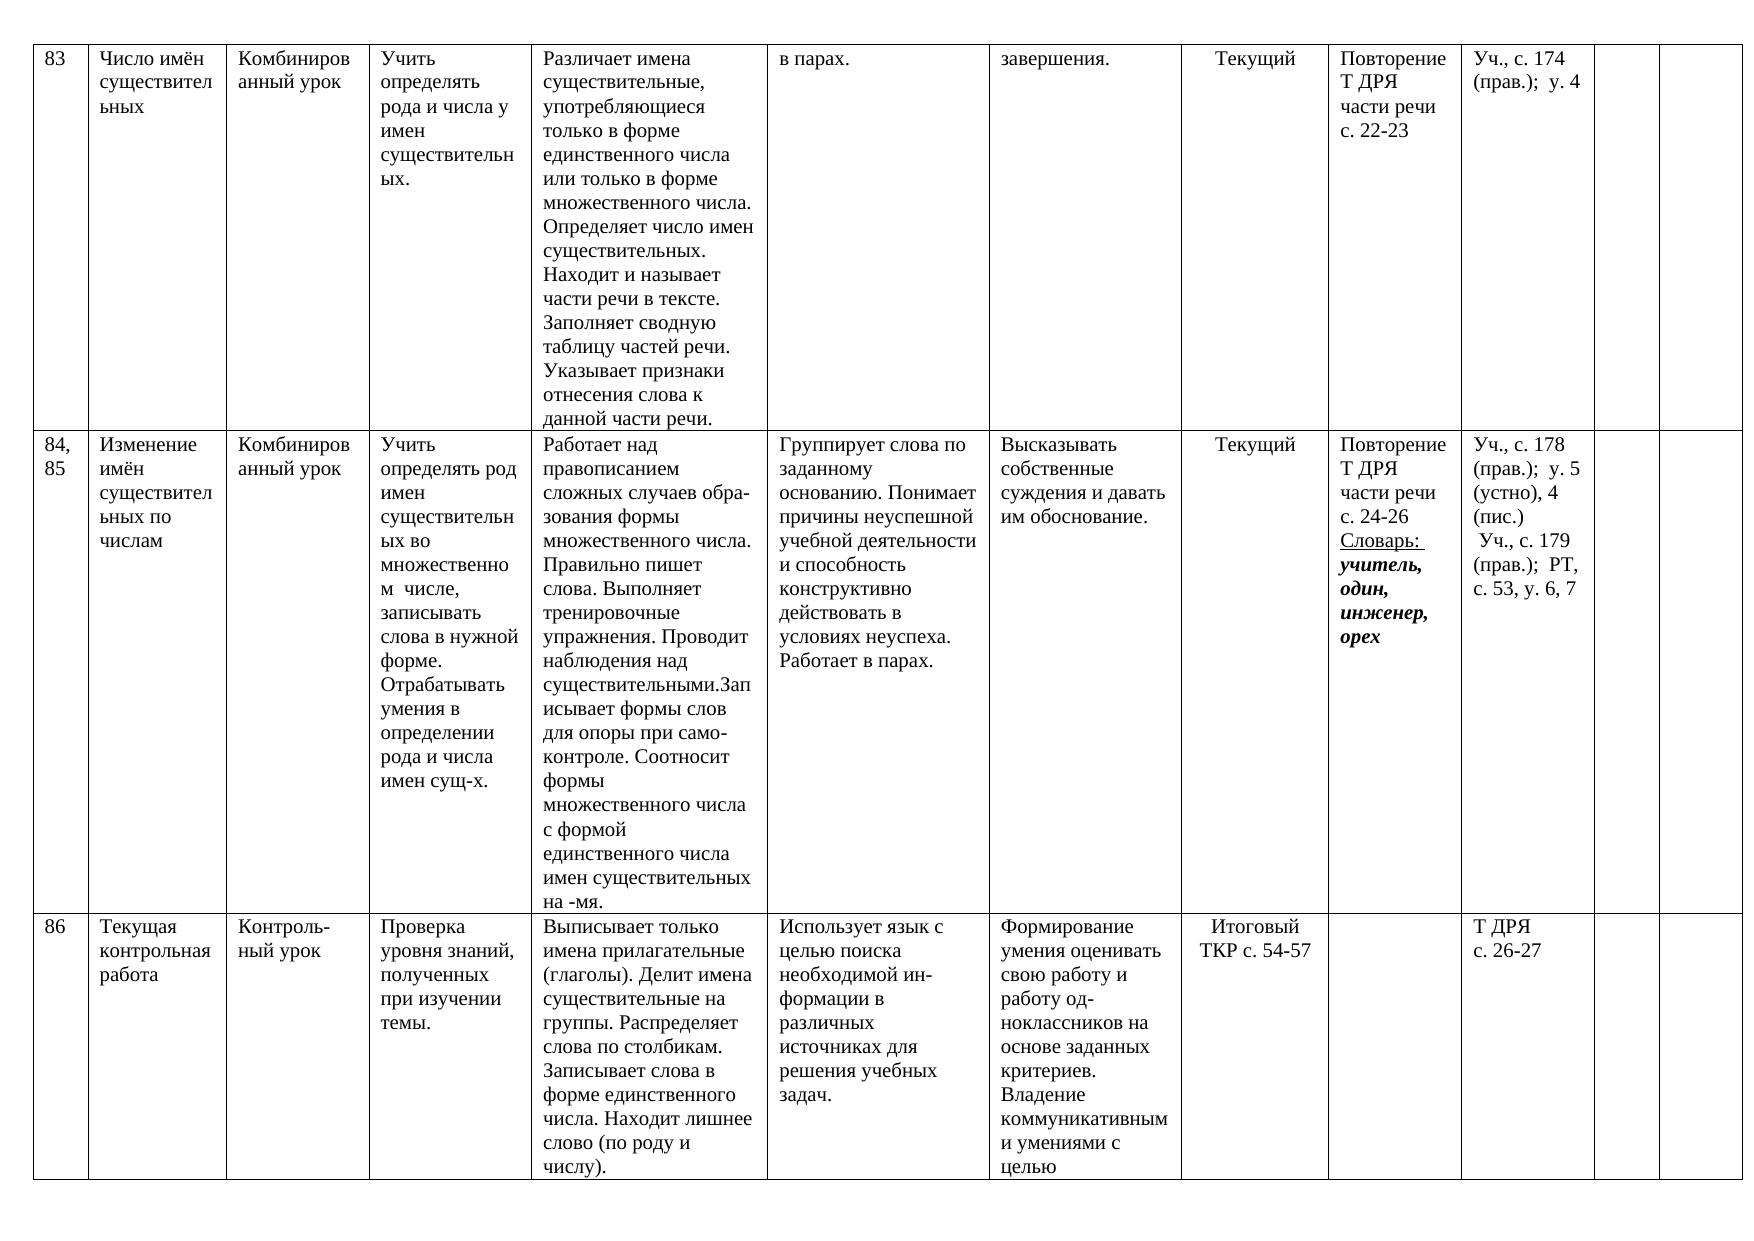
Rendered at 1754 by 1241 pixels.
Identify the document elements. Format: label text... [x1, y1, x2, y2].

table_cell [1660, 914, 1742, 1178]
table_cell Группирует слова по заданному основанию. Понимает причины неуспешной учебной деятельности и способность конструктивно действовать в условиях неуспеха. Работает в парах. [768, 431, 989, 913]
table_cell [1660, 45, 1742, 430]
table_cell Текущий [1182, 45, 1328, 430]
table_cell [1595, 914, 1659, 1178]
table_cell [1595, 45, 1659, 430]
table_cell Различает имена существительные, употребляющиеся только в форме единственного числа или только в форме множественного числа. Определяет число имен существительных. Находит и называет части речи в тексте. Заполняет сводную таблицу частей речи. Указывает признаки отнесения слова к данной части речи. [532, 45, 767, 430]
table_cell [990, 45, 1181, 430]
table_cell 83 [34, 45, 88, 430]
table_cell Учить определять род имен существительных во множественном числе, записывать слова в нужной форме. Отрабатывать умения в определении рода и числа имен сущ-х. [370, 431, 531, 913]
table_cell Изменение имён существительных по числам [89, 431, 226, 913]
table_cell [1660, 431, 1742, 913]
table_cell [370, 914, 531, 1178]
table_cell Повторение Т ДРЯ части речи с. 24-26 Словарь: учитель, один, инженер, орех [1329, 431, 1461, 913]
table_cell Комбинированный урок [227, 45, 369, 430]
table_cell Высказывать собственные суждения и давать им обоснование. [990, 431, 1181, 913]
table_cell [1182, 914, 1328, 1178]
table_cell Работает над правописанием сложных случаев образования формы множественного числа. Правильно пишет слова. Выполняет тренировочные упражнения. Проводит наблюдения над существительными.Записывает формы слов для опоры при самоконтроле. Соотносит формы множественного числа с формой единственного числа имен существительных на -мя. [532, 431, 767, 913]
table_cell Повторение Т ДРЯ части речи с. 22-23 [1329, 45, 1461, 430]
table_cell Т ДРЯ с. 26-27 [1462, 914, 1594, 1178]
table_cell Текущий [1182, 431, 1328, 913]
table_cell [1329, 914, 1461, 1178]
table_cell Контрольный урок [227, 914, 369, 1178]
table_cell Число имён существительных [89, 45, 226, 430]
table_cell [768, 45, 989, 430]
table_cell 86 [34, 914, 88, 1178]
table_cell 84, 85 [34, 431, 88, 913]
table_cell Уч., с. 178 (прав.); у. 5 (устно), 4 (пис.) Уч., с. 179 (прав.); РТ, с. 53, у. 6, 7 [1462, 431, 1594, 913]
table_cell Уч., с. 174 (прав.); у. 4 [1462, 45, 1594, 430]
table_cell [532, 914, 767, 1178]
table_cell [1595, 431, 1659, 913]
table_cell Комбинированный урок [227, 431, 369, 913]
table_cell Учить определять рода и числа у имен существительных. [370, 45, 531, 430]
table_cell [89, 914, 226, 1178]
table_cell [990, 914, 1181, 1178]
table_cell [768, 914, 989, 1178]
